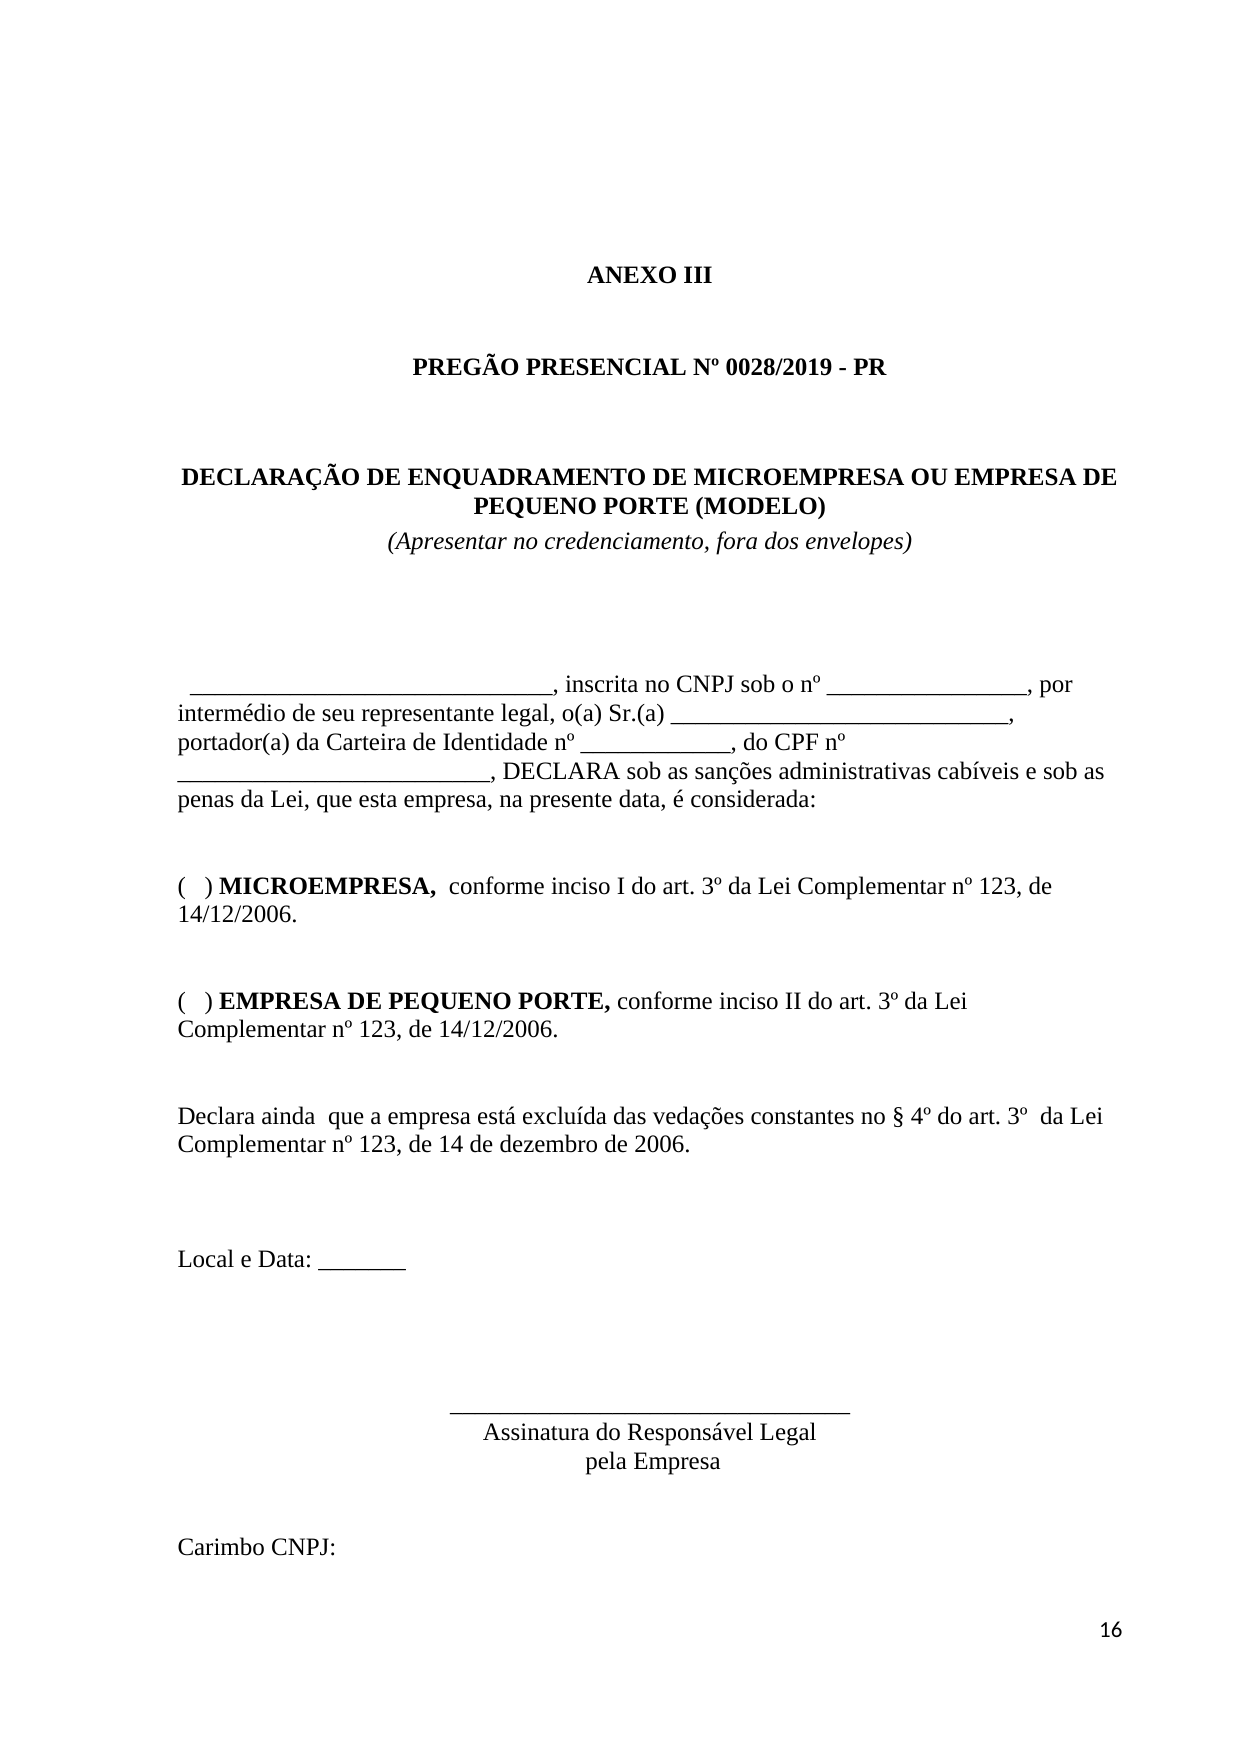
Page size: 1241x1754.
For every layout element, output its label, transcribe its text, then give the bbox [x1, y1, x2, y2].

text ________________________________ [177, 1388, 1122, 1417]
text Carimbo CNPJ: [177, 1532, 1122, 1561]
text Local e Data: _______ [177, 1244, 1122, 1273]
text PREGÃO PRESENCIAL Nº 0028/2019 - PR [177, 352, 1122, 381]
text ANEXO III [177, 260, 1122, 288]
text _____________________________, inscrita no CNPJ sob o nº ________________, por intermédio de seu representante legal, o(a) Sr.(a) ___________________________, portador(a) da Carteira de Identidade nº ____________, do CPF nº _________________________, DECLARA sob as sanções administrativas cabíveis e sob as penas da Lei, que esta empresa, na presente data, é considerada: [177, 669, 1122, 813]
text pela Empresa [177, 1446, 1122, 1474]
text (Apresentar no credenciamento, fora dos envelopes) [177, 526, 1122, 554]
text Assinatura do Responsável Legal [177, 1417, 1122, 1446]
text DECLARAÇÃO DE ENQUADRAMENTO DE MICROEMPRESA OU EMPRESA DE PEQUENO PORTE (MODELO) [177, 462, 1122, 519]
text ( ) EMPRESA DE PEQUENO PORTE, conforme inciso II do art. 3º da Lei Complementar nº 123, de 14/12/2006. [177, 986, 1122, 1043]
text Declara ainda que a empresa está excluída das vedações constantes no § 4º do art. 3º da Lei Complementar nº 123, de 14 de dezembro de 2006. [177, 1101, 1122, 1158]
text ( ) MICROEMPRESA, conforme inciso I do art. 3º da Lei Complementar nº 123, de 14/12/2006. [177, 871, 1122, 928]
